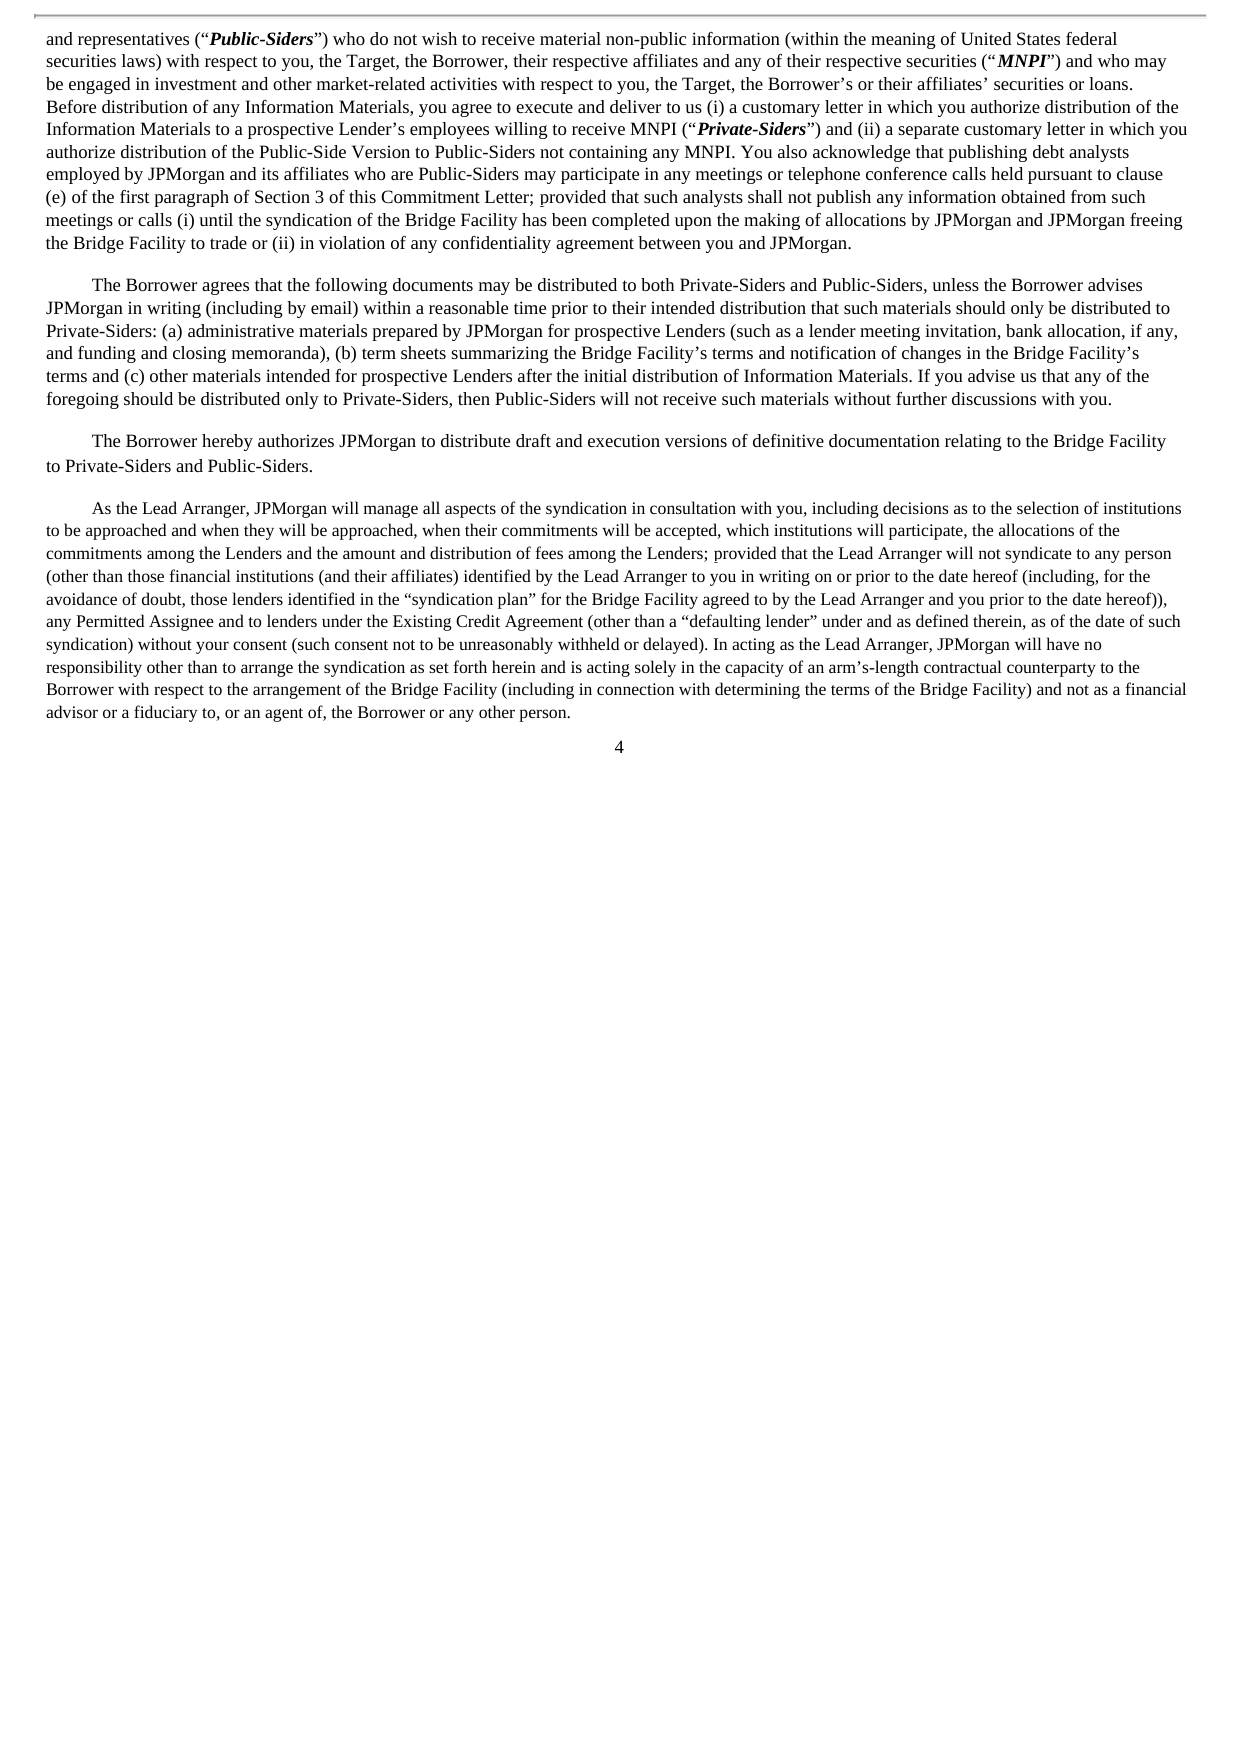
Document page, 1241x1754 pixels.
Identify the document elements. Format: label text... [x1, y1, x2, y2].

picture [34, 14, 1207, 19]
text The Borrower hereby authorizes JPMorgan to distribute draft and execution versions of definitive documentation relating to the Bridge Facility to Private-Siders and Public-Siders. [46, 430, 1186, 477]
list of the first paragraph of Section 3 of this Commitment Letter; provided that such analysts shall not publish any information obtained from such meetings or calls (i) until the syndication of the Bridge Facility has been completed upon the making of allocations by JPMorgan and JPMorgan freeing the Bridge Facility to trade or (ii) in violation of any confidentiality agreement between you and JPMorgan. [45, 186, 1192, 253]
text and representatives (“Public-Siders”) who do not wish to receive material non-public information (within the meaning of United States federal securities laws) with respect to you, the Target, the Borrower, their respective affiliates and any of their respective securities (“MNPI”) and who may be engaged in investment and other market-related activities with respect to you, the Target, the Borrower’s or their affiliates’ securities or loans. Before distribution of any Information Materials, you agree to execute and deliver to us (i) a customary letter in which you authorize distribution of the Information Materials to a prospective Lender’s employees willing to receive MNPI (“Private-Siders”) and (ii) a separate customary letter in which you authorize distribution of the Public-Side Version to Public-Siders not containing any MNPI. You also acknowledge that publishing debt analysts employed by JPMorgan and its affiliates who are Public-Siders may participate in any meetings or telephone conference calls held pursuant to clause [46, 28, 1188, 185]
text As the Lead Arranger, JPMorgan will manage all aspects of the syndication in consultation with you, including decisions as to the selection of institutions to be approached and when they will be approached, when their commitments will be accepted, which institutions will participate, the allocations of the commitments among the Lenders and the amount and distribution of fees among the Lenders; provided that the Lead Arranger will not syndicate to any person (other than those financial institutions (and their affiliates) identified by the Lead Arranger to you in writing on or prior to the date hereof (including, for the avoidance of doubt, those lenders identified in the “syndication plan” for the Bridge Facility agreed to by the Lead Arranger and you prior to the date hereof)), any Permitted Assignee and to lenders under the Existing Credit Agreement (other than a “defaulting lender” under and as defined therein, as of the date of such syndication) without your consent (such consent not to be unreasonably withheld or delayed). In acting as the Lead Arranger, JPMorgan will have no responsibility other than to arrange the syndication as set forth herein and is acting solely in the capacity of an arm’s-length contractual counterparty to the Borrower with respect to the arrangement of the Bridge Facility (including in connection with determining the terms of the Bridge Facility) and not as a financial advisor or a fiduciary to, or an agent of, the Borrower or any other person. [46, 497, 1192, 722]
text The Borrower agrees that the following documents may be distributed to both Private-Siders and Public-Siders, unless the Borrower advises JPMorgan in writing (including by email) within a reasonable time prior to their intended distribution that such materials should only be distributed to Private-Siders: (a) administrative materials prepared by JPMorgan for prospective Lenders (such as a lender meeting invitation, bank allocation, if any, and funding and closing memoranda), (b) term sheets summarizing the Bridge Facility’s terms and notification of changes in the Bridge Facility’s terms and (c) other materials intended for prospective Lenders after the initial distribution of Information Materials. If you advise us that any of the foregoing should be distributed only to Private-Siders, then Public-Siders will not receive such materials without further discussions with you. [46, 274, 1184, 409]
text 4 [45, 736, 1193, 757]
